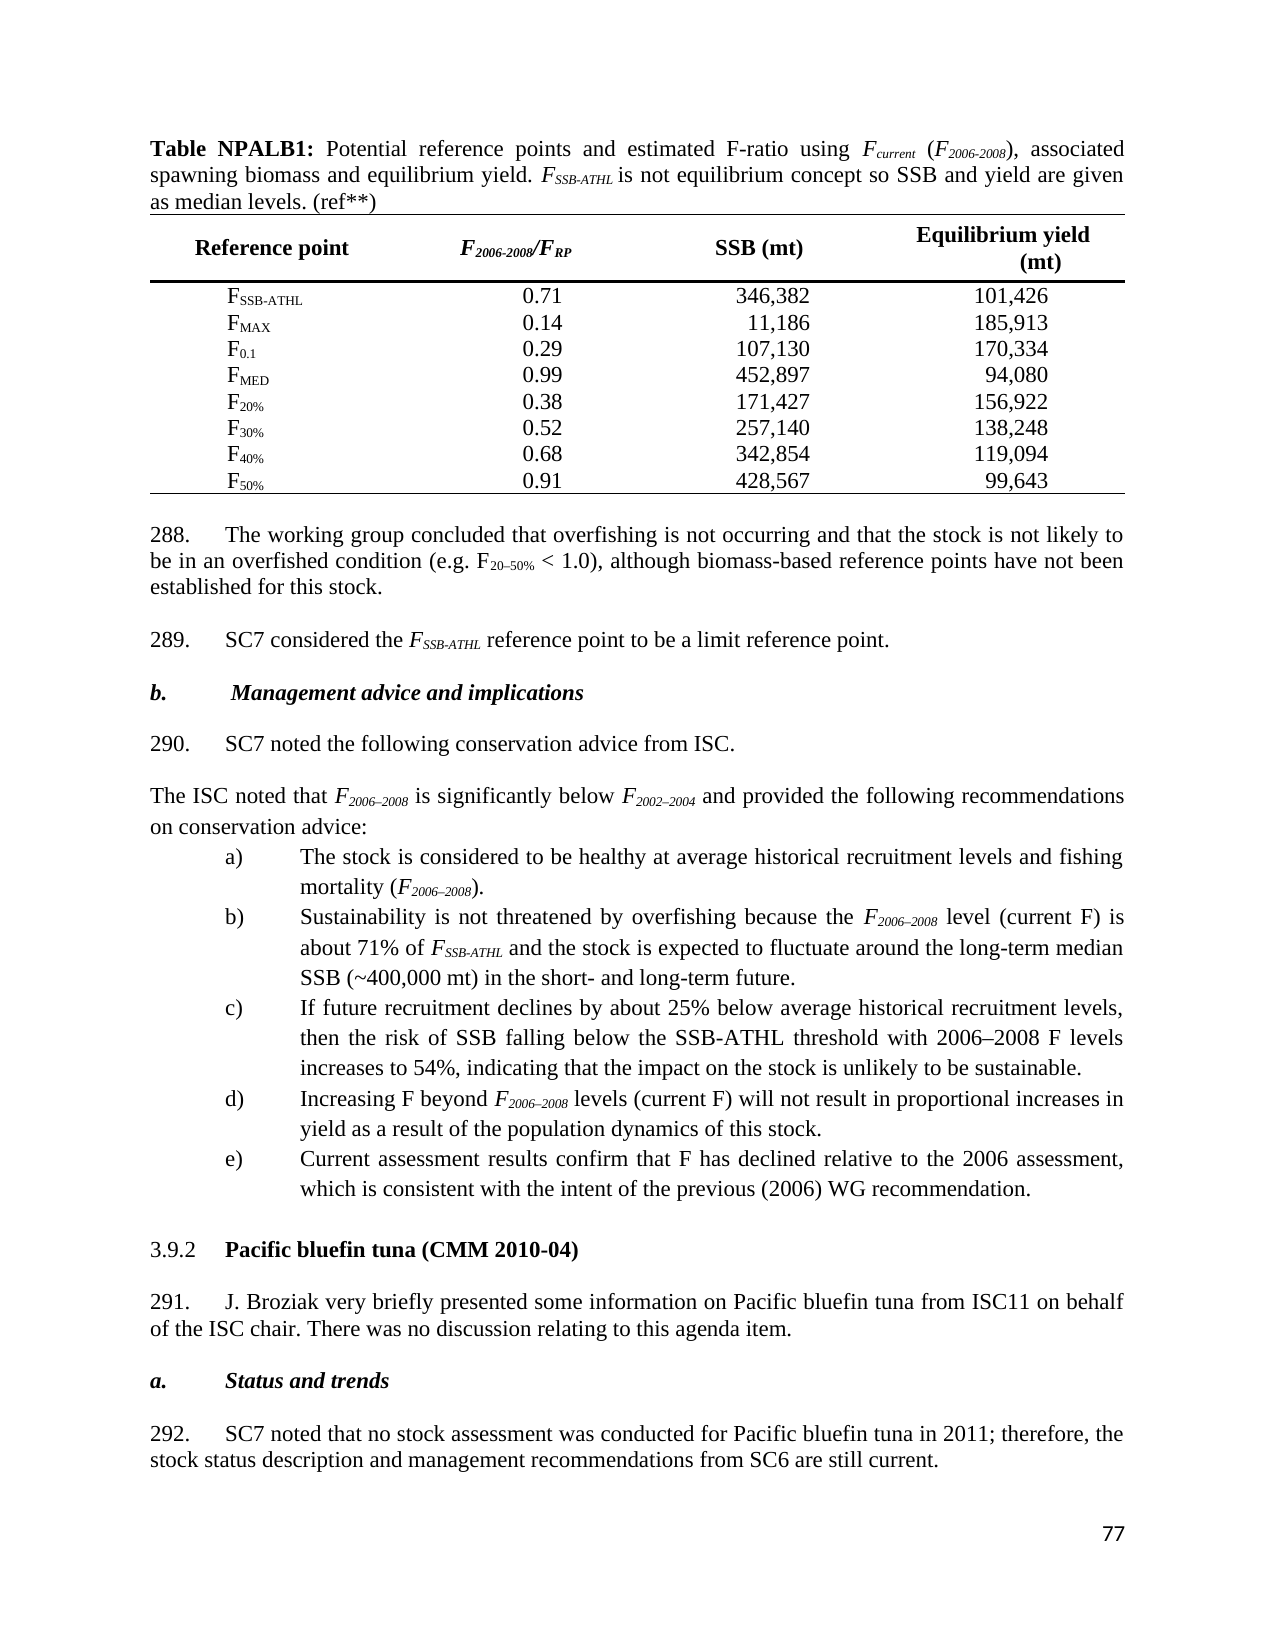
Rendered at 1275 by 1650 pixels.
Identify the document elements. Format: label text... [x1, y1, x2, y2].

list Pacific bluefin tuna (CMM 2010-04) [150, 1236, 1125, 1262]
list The stock is considered to be healthy at average historical recruitment levels and fishing mortality (F2006–2008). [225, 843, 1125, 899]
list Increasing F beyond F2006–2008 levels (current F) will not result in proportional increases in yield as a result of the population dynamics of this stock. [225, 1084, 1125, 1141]
list Sustainability is not threatened by overfishing because the F2006–2008 level (current F) is about 71% of FSSB-ATHL and the stock is expected to fluctuate around the long-term median SSB (~400,000 mt) in the short- and long-term future. [225, 903, 1125, 990]
list SC7 considered the FSSB-ATHL reference point to be a limit reference point. [150, 626, 1125, 652]
list SC7 noted the following conservation advice from ISC. [150, 730, 1125, 756]
list The working group concluded that overfishing is not occurring and that the stock is not likely to be in an overfished condition (e.g. F20–50% < 1.0), although biomass-based reference points have not been established for this stock. [150, 521, 1125, 600]
text Table NPALB1: Potential reference points and estimated F-ratio using Fcurrent (F2006-2008), associated spawning biomass and equilibrium yield. FSSB-ATHL is not equilibrium concept so SSB and yield are given as median levels. (ref**) [150, 135, 1125, 214]
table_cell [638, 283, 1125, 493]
text a. Status and trends [150, 1367, 1125, 1394]
list SC7 noted that no stock assessment was conducted for Pacific bluefin tuna in 2011; therefore, the stock status description and management recommendations from SC6 are still current. [150, 1420, 1125, 1473]
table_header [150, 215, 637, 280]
list Current assessment results confirm that F has declined relative to the 2006 assessment, which is consistent with the intent of the previous (2006) WG recommendation. [225, 1145, 1125, 1202]
text The ISC noted that F2006–2008 is significantly below F2002–2004 and provided the following recommendations on conservation advice: [150, 782, 1125, 839]
text b. Management advice and implications [150, 679, 1125, 705]
list If future recruitment declines by about 25% below average historical recruitment levels, then the risk of SSB falling below the SSB-ATHL threshold with 2006–2008 F levels increases to 54%, indicating that the impact on the stock is unlikely to be sustainable. [225, 994, 1125, 1081]
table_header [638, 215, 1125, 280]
list J. Broziak very briefly presented some information on Pacific bluefin tuna from ISC11 on behalf of the ISC chair. There was no discussion relating to this agenda item. [150, 1288, 1125, 1341]
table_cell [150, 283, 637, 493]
